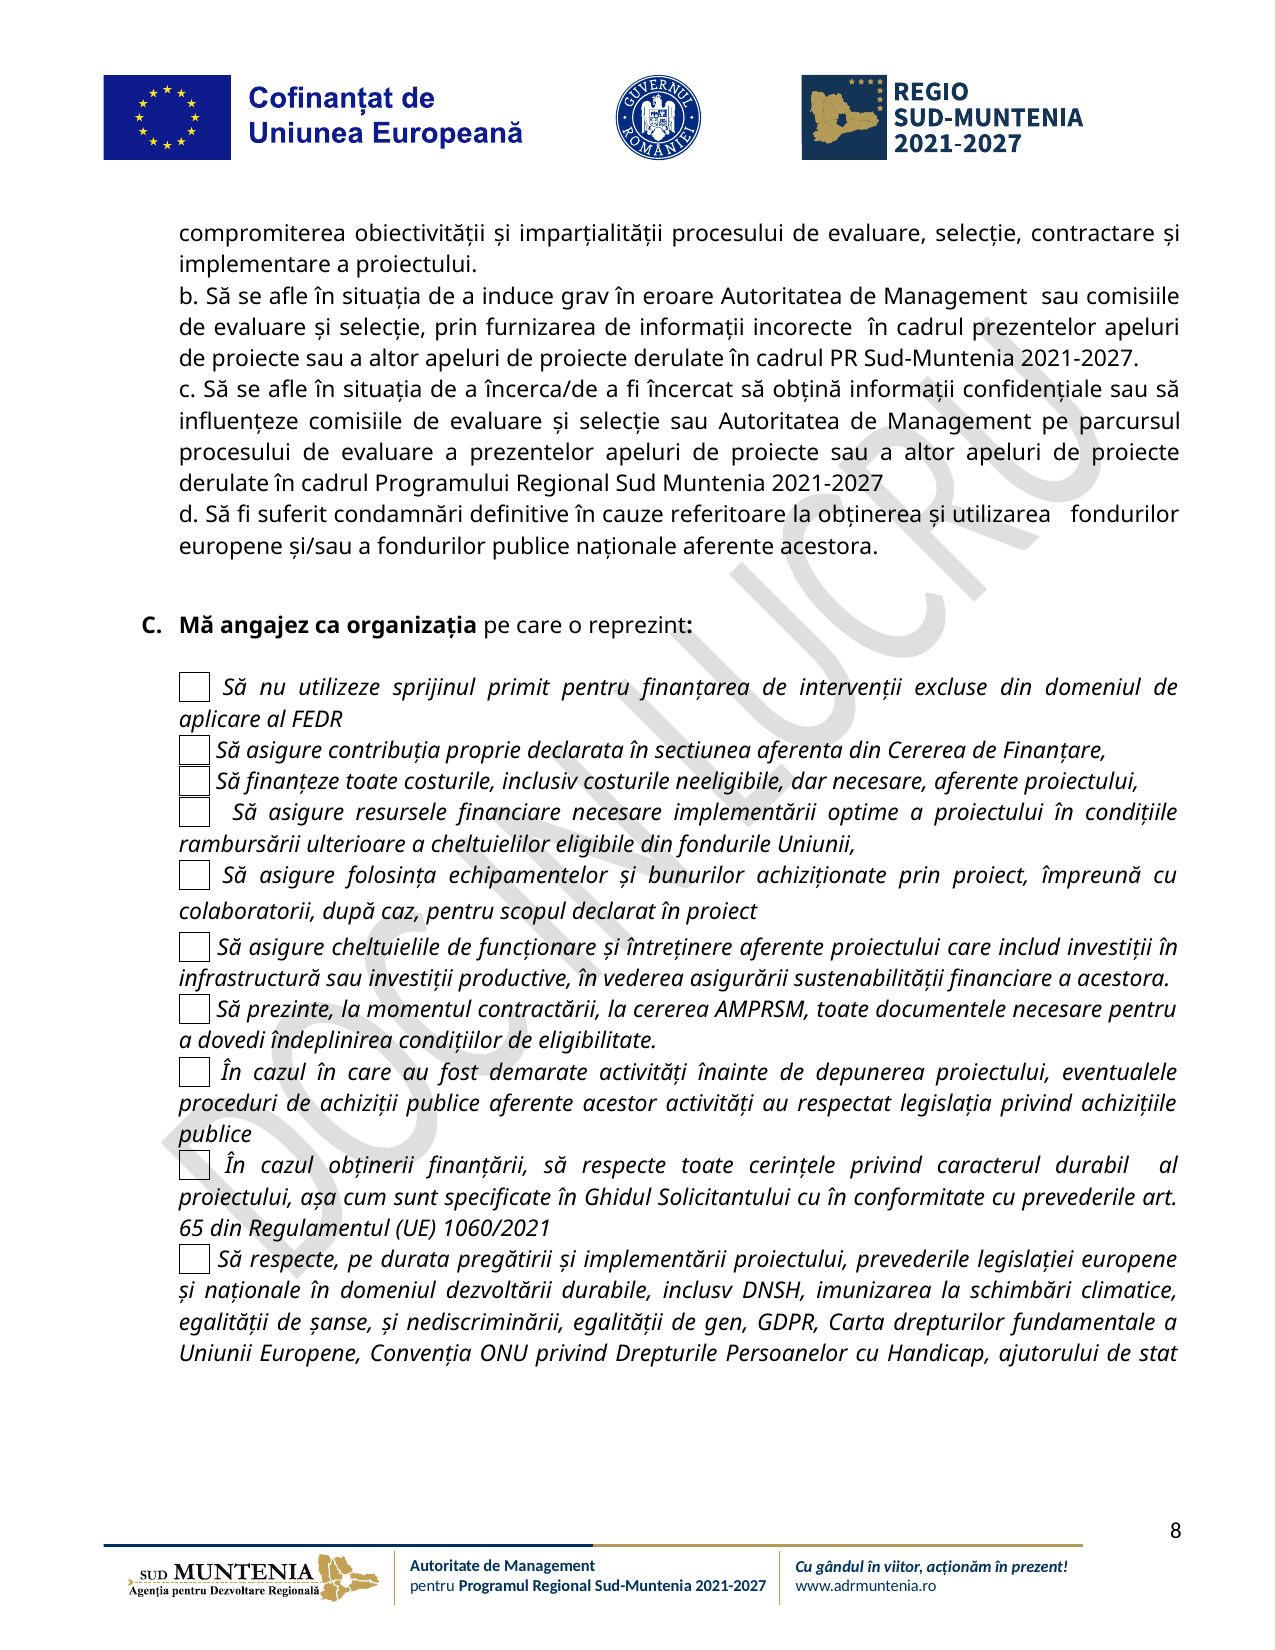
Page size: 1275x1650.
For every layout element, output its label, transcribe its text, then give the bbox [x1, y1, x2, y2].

list b. Să se afle în situația de a induce grav în eroare Autoritatea de Management sau comisiile de evaluare și selecție, prin furnizarea de informații incorecte în cadrul prezentelor apeluri de proiecte sau a altor apeluri de proiecte derulate în cadrul PR Sud-Muntenia 2021-2027. [178, 279, 1181, 373]
list Să nu utilizeze sprijinul primit pentru finanțarea de intervenții excluse din domeniul de aplicare al FEDR [178, 671, 1181, 734]
text În cazul în care au fost demarate activităţi înainte de depunerea proiectului, eventualele proceduri de achiziţii publice aferente acestor activităţi au respectat legislaţia privind achiziţiile publice [178, 1056, 1181, 1149]
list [178, 1243, 1181, 1368]
list Să asigure contribuţia proprie declarata în sectiunea aferenta din Cererea de Finanțare, [178, 734, 1181, 765]
list Să asigure resursele financiare necesare implementării optime a proiectului în condiţiile rambursării ulterioare a cheltuielilor eligibile din fondurile Uniunii, [178, 796, 1181, 859]
list În cazul obținerii finanțării, să respecte toate cerințele privind caracterul durabil al proiectului, așa cum sunt specificate în Ghidul Solicitantului cu în conformitate cu prevederile art. 65 din Regulamentul (UE) 1060/2021 [178, 1149, 1181, 1243]
list Să asigure cheltuielile de funcționare și întreținere aferente proiectului care includ investiții în infrastructură sau investiții productive, în vederea asigurării sustenabilității financiare a acestora. [178, 931, 1181, 993]
text Să asigure folosința echipamentelor şi bunurilor achiziţionate prin proiect, împreună cu colaboratorii, după caz, pentru scopul declarat în proiect [178, 859, 1181, 926]
list d. Să fi suferit condamnări definitive în cauze referitoare la obținerea și utilizarea fondurilor europene și/sau a fondurilor publice naționale aferente acestora. [178, 498, 1181, 561]
list c. Să se afle în situația de a încerca/de a fi încercat să obțină informații confidențiale sau să influențeze comisiile de evaluare și selecție sau Autoritatea de Management pe parcursul procesului de evaluare a prezentelor apeluri de proiecte sau a altor apeluri de proiecte derulate în cadrul Programului Regional Sud Muntenia 2021-2027 [178, 373, 1181, 498]
list Mă angajez ca organizația pe care o reprezint: [141, 609, 1181, 640]
list Să finanţeze toate costurile, inclusiv costurile neeligibile, dar necesare, aferente proiectului, [178, 765, 1181, 796]
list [178, 217, 1181, 279]
list Să prezinte, la momentul contractării, la cererea AMPRSM, toate documentele necesare pentru a dovedi îndeplinirea condițiilor de eligibilitate. [178, 993, 1181, 1056]
